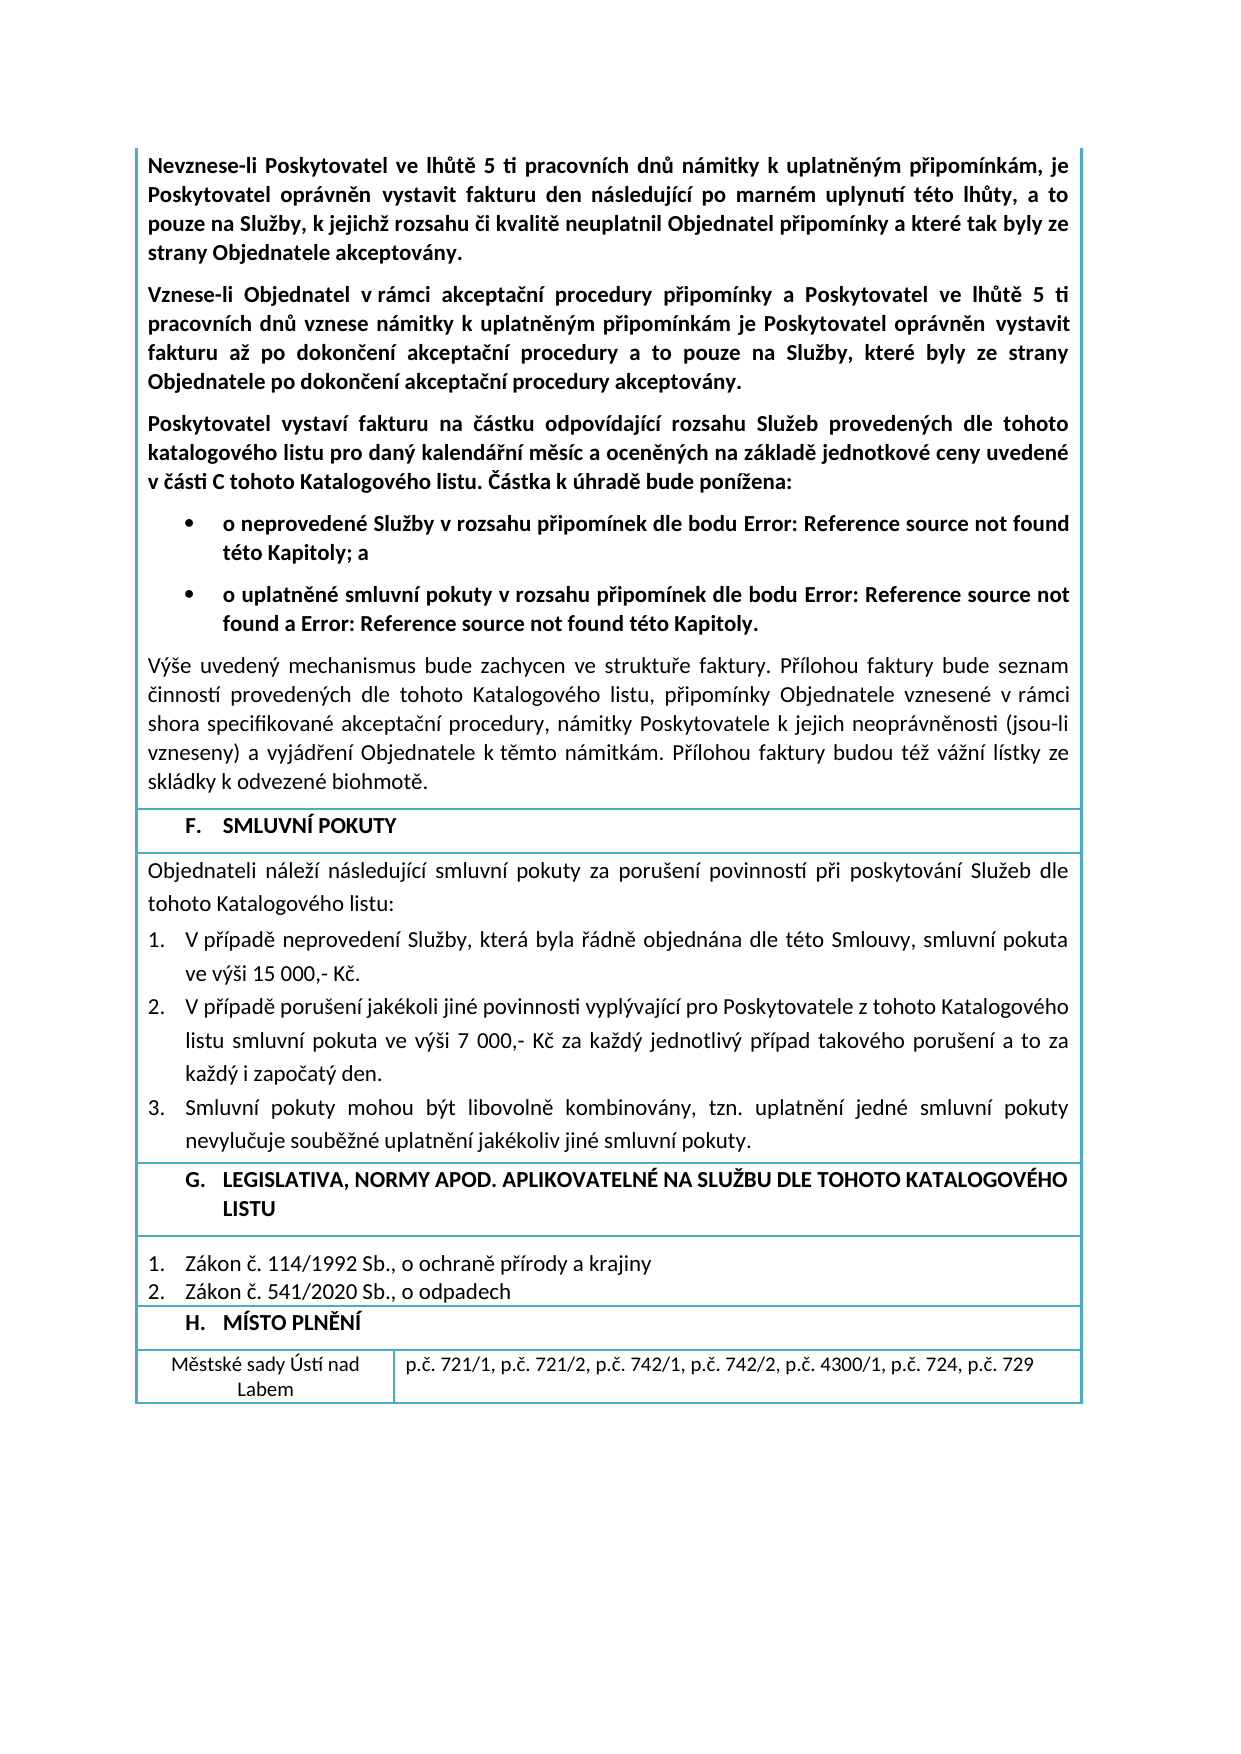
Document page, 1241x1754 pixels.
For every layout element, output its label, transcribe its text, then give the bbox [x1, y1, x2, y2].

table_cell p.č. 721/1, p.č. 721/2, p.č. 742/1, p.č. 742/2, p.č. 4300/1, p.č. 724, p.č. 729 [395, 1351, 1080, 1402]
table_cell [138, 148, 1080, 808]
table_cell SMLUVNÍ POKUTY [138, 810, 1080, 852]
table_cell Městské sady Ústí nad Labem [138, 1351, 393, 1402]
table_cell Zákon č. 114/1992 Sb., o ochraně přírody a krajiny Zákon č. 541/2020 Sb., o odpadech [138, 1237, 1080, 1305]
table_cell Objednateli náleží následující smluvní pokuty za porušení povinností při poskytování Služeb dle tohoto Katalogového listu: V případě neprovedení Služby, která byla řádně objednána dle této Smlouvy, smluvní pokuta ve výši 15 000,- Kč. V případě porušení jakékoli jiné povinnosti vyplývající pro Poskytovatele z tohoto Katalogového listu smluvní pokuta ve výši 7 000,- Kč za každý jednotlivý případ takového porušení a to za každý i započatý den. Smluvní pokuty mohou být libovolně kombinovány, tzn. uplatnění jedné smluvní pokuty nevylučuje souběžné uplatnění jakékoliv jiné smluvní pokuty. [138, 854, 1080, 1162]
table_cell MÍSTO PLNĚNÍ [138, 1307, 1080, 1349]
table_cell legislativa, normy apod. AplikovatelnÉ NA SLUŽBU DLE TOHOTO KATALOGOVÉHO LISTU [138, 1164, 1080, 1234]
